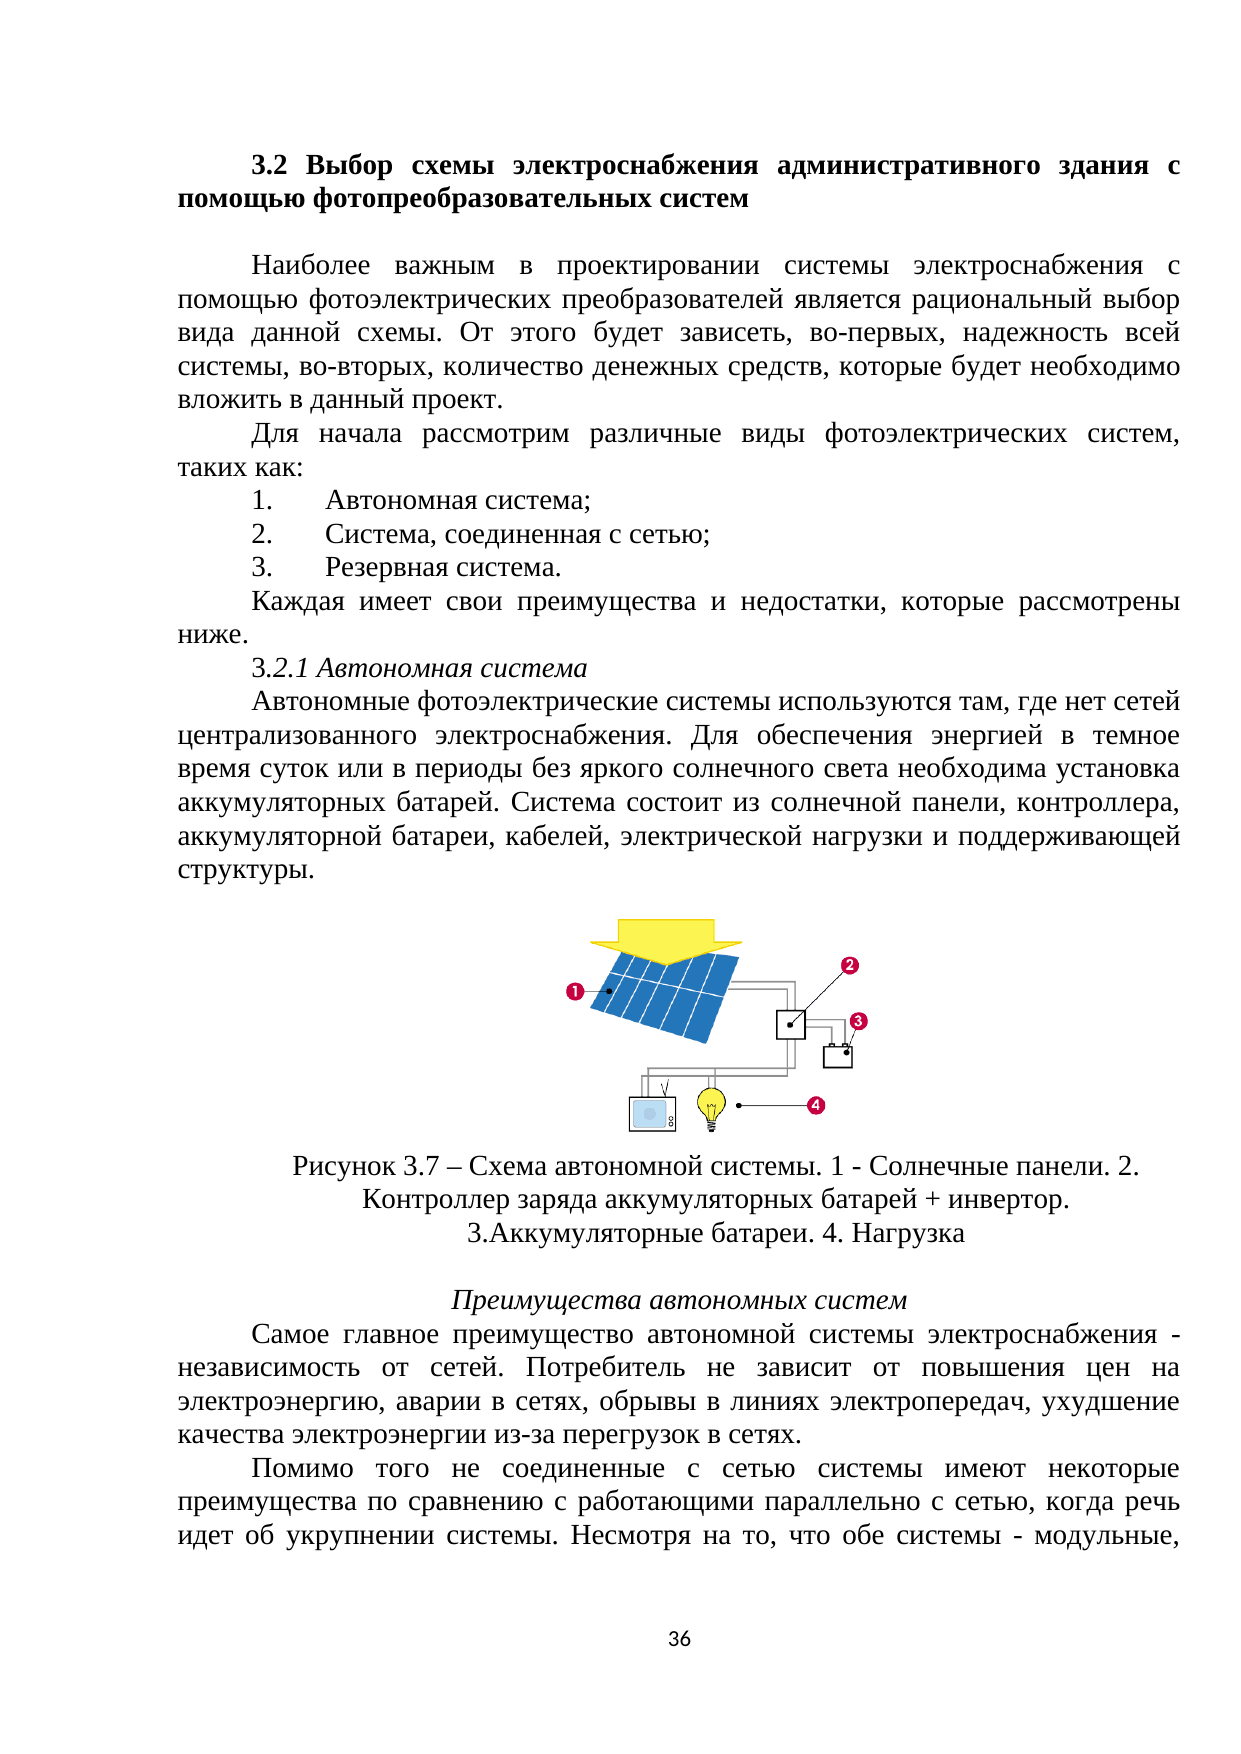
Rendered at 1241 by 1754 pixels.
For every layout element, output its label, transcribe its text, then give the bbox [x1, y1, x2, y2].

list Автономная система; [251, 482, 1181, 516]
picture [559, 918, 873, 1148]
text Самое главное преимущество автономной системы электроснабжения - независимость от сетей. Потребитель не зависит от повышения цен на электроэнергию, аварии в сетях, обрывы в линиях электропередач, ухудшение качества электроэнергии из-за перегрузок в сетях. [177, 1316, 1181, 1450]
text 3.2.1 Автономная система [251, 650, 1181, 683]
text Автономные фотоэлектрические системы используются там, где нет сетей централизованного электроснабжения. Для обеспечения энергией в темное время суток или в периоды без яркого солнечного света необходима установка аккумуляторных батарей. Система состоит из солнечной панели, контроллера, аккумуляторной батареи, кабелей, электрической нагрузки и поддерживающей структуры. [177, 683, 1181, 885]
text Наиболее важным в проектировании системы электроснабжения с помощью фотоэлектрических преобразователей является рациональный выбор вида данной схемы. От этого будет зависеть, во-первых, надежность всей системы, во-вторых, количество денежных средств, которые будет необходимо вложить в данный проект. [177, 247, 1181, 415]
text Каждая имеет свои преимущества и недостатки, которые рассмотрены ниже. [177, 583, 1181, 650]
text 3.2 Выбор схемы электроснабжения административного здания с помощью фотопреобразовательных систем [177, 147, 1181, 214]
text Преимущества автономных систем [177, 1282, 1181, 1316]
text Рисунок 3.7 – Схема автономной системы. 1 - Солнечные панели. 2. Контроллер заряда аккумуляторных батарей + инвертор. 3.Аккумуляторные батареи. 4. Нагрузка [251, 1148, 1181, 1249]
list Резервная система. [251, 549, 1181, 583]
text Для начала рассмотрим различные виды фотоэлектрических систем, таких как: [177, 415, 1181, 482]
list Система, соединенная с сетью; [251, 516, 1181, 549]
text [177, 1450, 1181, 1551]
